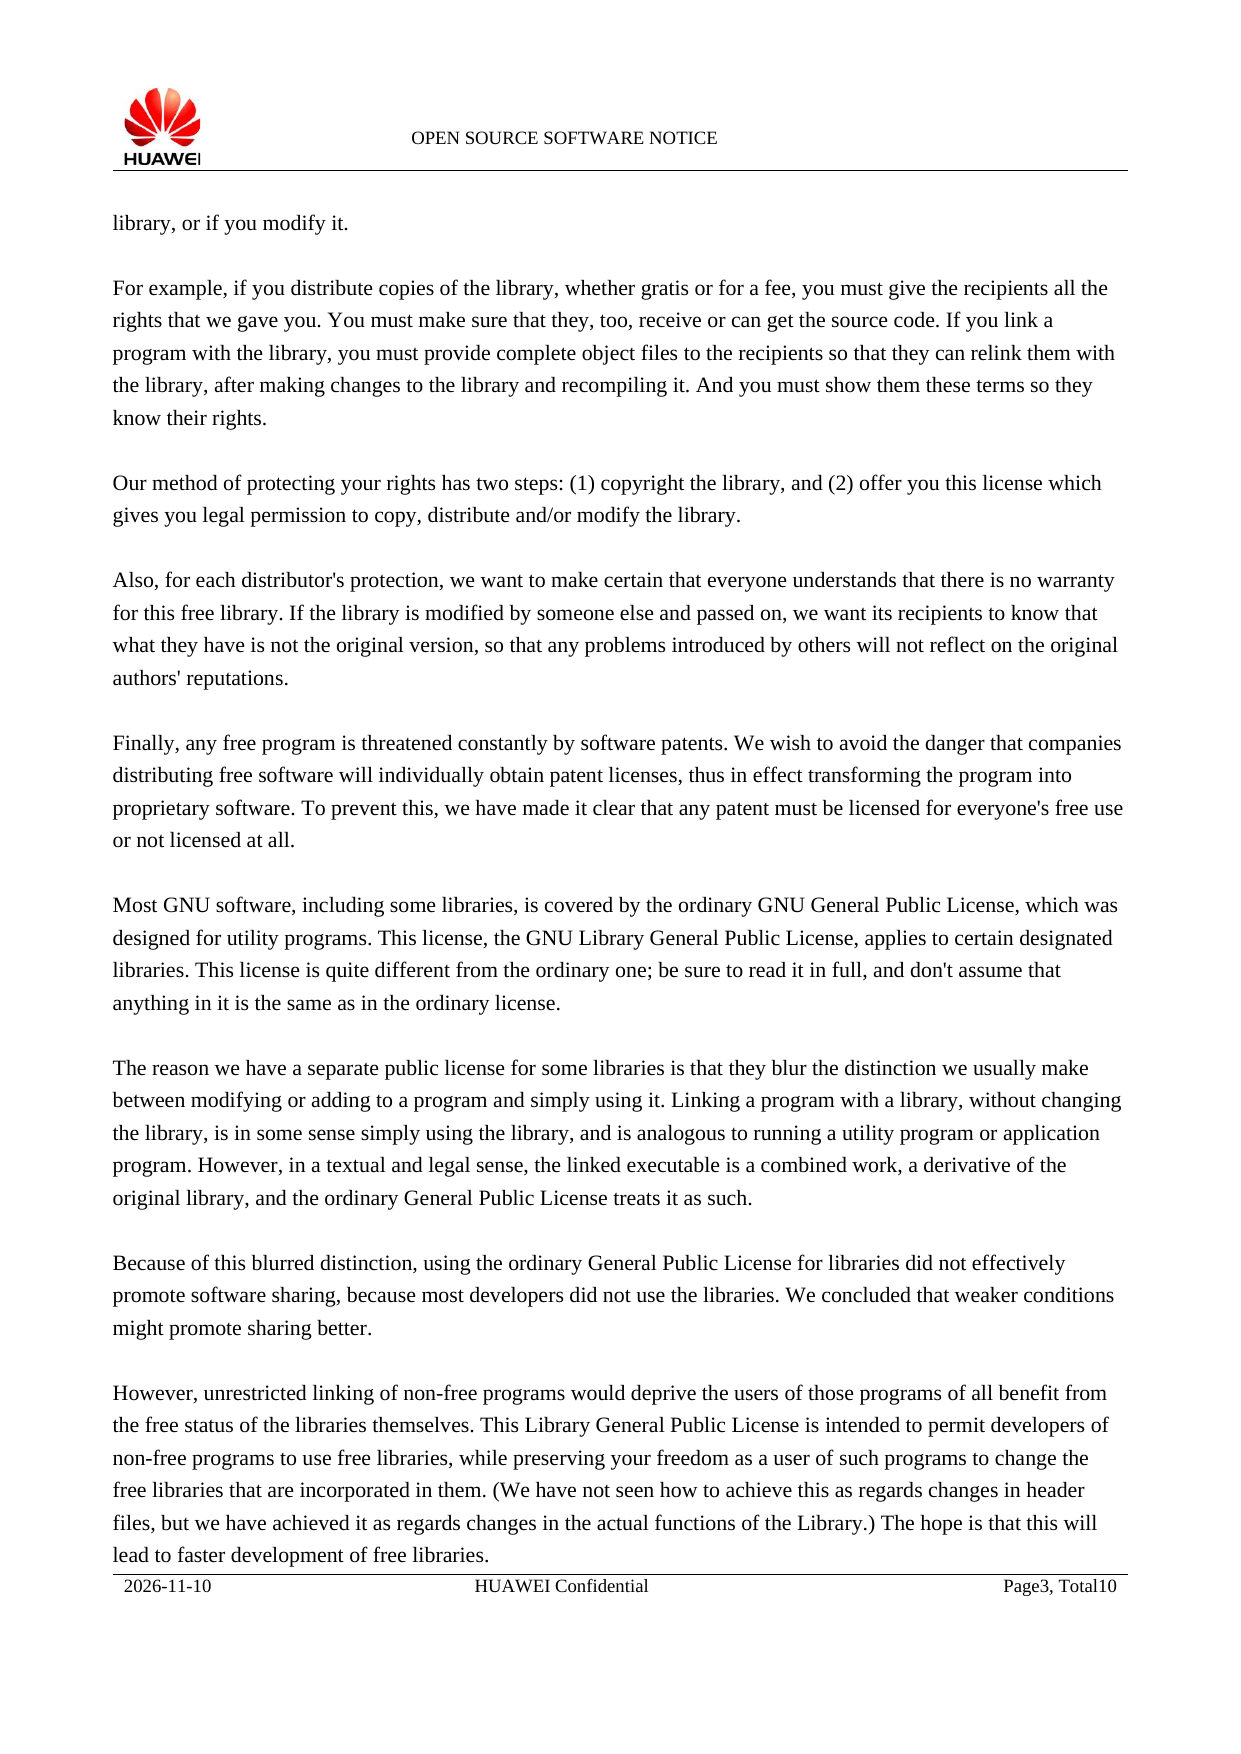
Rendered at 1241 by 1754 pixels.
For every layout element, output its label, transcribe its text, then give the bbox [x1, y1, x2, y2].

picture [124, 88, 201, 165]
